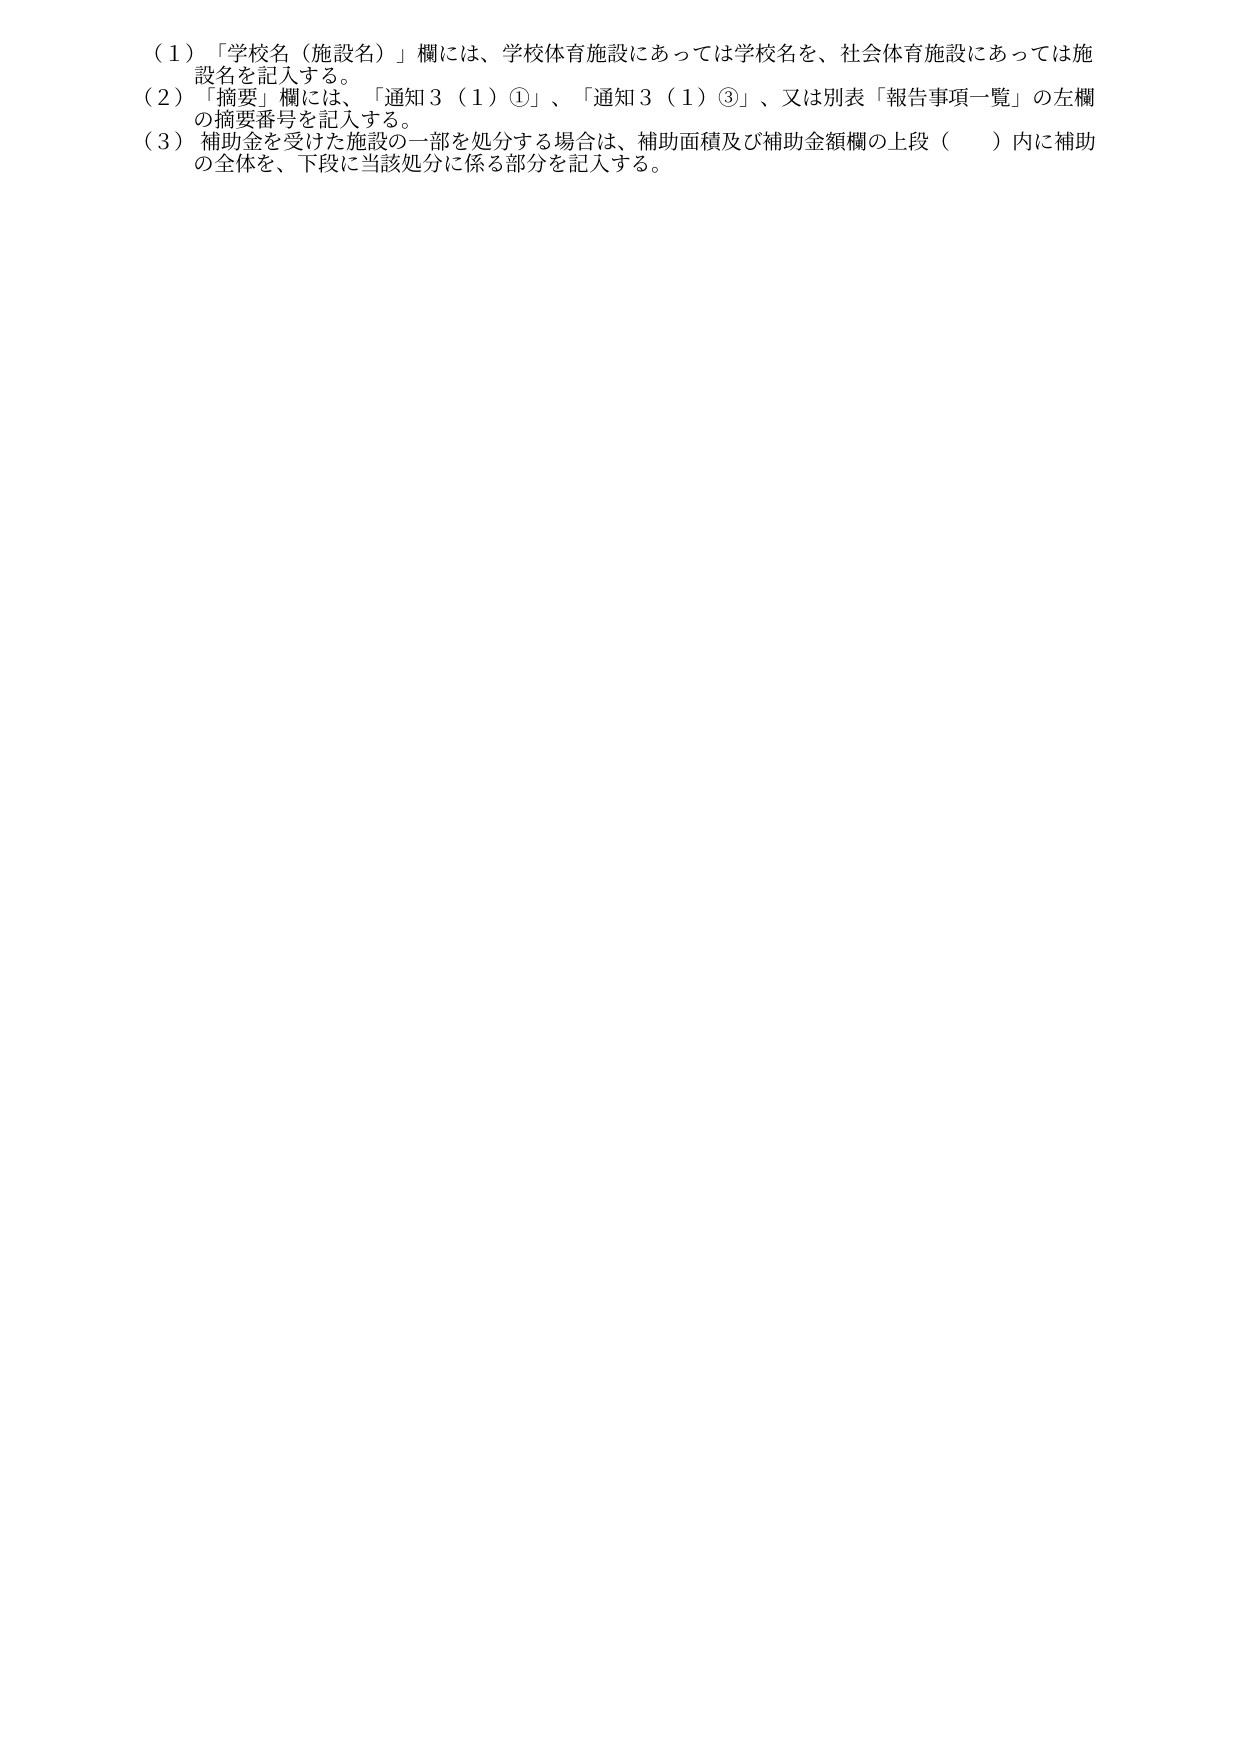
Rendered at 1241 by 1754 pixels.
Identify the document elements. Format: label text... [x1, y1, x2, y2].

text （２）「摘要」欄には、「通知３（１）①」、「通知３（１）③」、又は別表「報告事項一覧」の左欄の摘要番号を記入する。 [122, 88, 1096, 132]
text （１）「学校名（施設名）」欄には、学校体育施設にあっては学校名を、社会体育施設にあっては施設名を記入する。 [122, 44, 1096, 88]
text （３） 補助金を受けた施設の一部を処分する場合は、補助面積及び補助金額欄の上段（ ）内に補助の全体を、下段に当該処分に係る部分を記入する。 [122, 132, 1096, 176]
